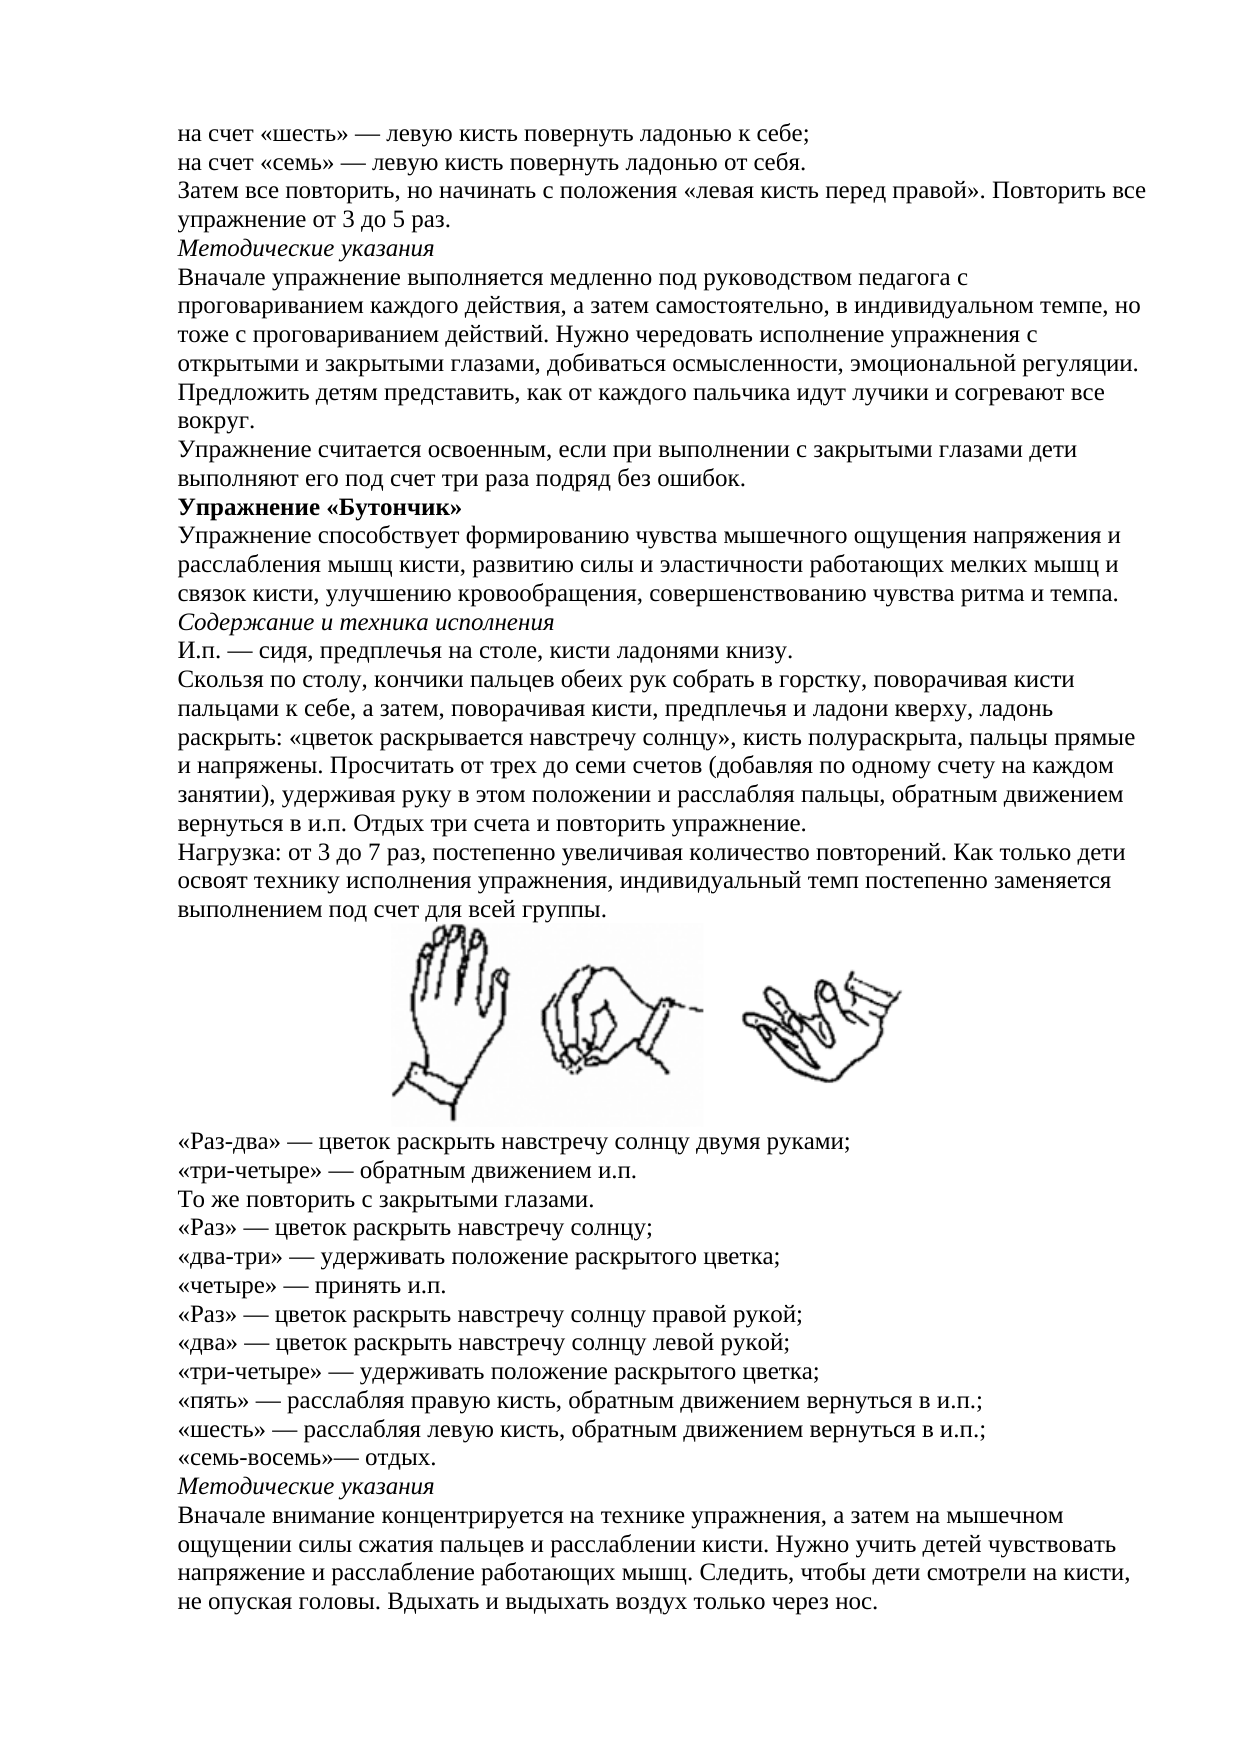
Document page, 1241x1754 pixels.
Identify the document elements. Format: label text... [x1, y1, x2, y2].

text «Раз-два» — цветок раскрыть навстречу солнцу двумя руками; «три-четыре» — обратным движением и.п. То же повторить с закрытыми глазами. «Раз» — цветок раскрыть навстречу солнцу; «два-три» — удерживать положение раскрытого цветка; «четыре» — принять и.п. «Раз» — цветок раскрыть навстречу солнцу правой рукой; «два» — цветок раскрыть навстречу солнцу левой рукой; «три-четыре» — удерживать положение раскрытого цветка; «пять» — расслабляя правую кисть, обратным движением вернуться в и.п.; «шесть» — расслабляя левую кисть, обратным движением вернуться в и.п.; «семь-восемь»— отдых. [177, 1126, 1152, 1471]
text Вначале внимание концентрируется на технике упражнения, а затем на мышечном ощущении силы сжатия пальцев и расслаблении кисти. Нужно учить детей чувствовать напряжение и расслабление работающих мышц. Следить, чтобы дети смотрели на кисти, не опуская головы. Вдыхать и выдыхать воздух только через нос. [177, 1500, 1152, 1615]
text Упражнение «Бутончик» [177, 492, 1152, 521]
text И.п. — сидя, предплечья на столе, кисти ладонями книзу. Скользя по столу, кончики пальцев обеих рук собрать в горстку, поворачивая кисти пальцами к себе, а затем, поворачивая кисти, предплечья и ладони кверху, ладонь раскрыть: «цветок раскрывается навстречу солнцу», кисть полураскрыта, пальцы прямые и напряжены. Просчитать от трех до семи счетов (добавляя по одному счету на каждом занятии), удерживая руку в этом положении и расслабляя пальцы, обратным движением вернуться в и.п. Отдых три счета и повторить упражнение. Нагрузка: от 3 до 7 раз, постепенно увеличивая количество повторений. Как только дети освоят технику исполнения упражнения, индивидуальный темп постепенно заменяется выполнением под счет для всей группы. [177, 636, 1152, 923]
text Упражнение способствует формированию чувства мышечного ощущения напряжения и расслабления мышц кисти, развитию силы и эластичности работающих мелких мышц и связок кисти, улучшению кровообращения, совершенствованию чувства ритма и темпа. [177, 521, 1152, 607]
text Содержание и техника исполнения [177, 607, 1152, 636]
picture [391, 923, 938, 1127]
text Методические указания [177, 1471, 1152, 1500]
text Вначале упражнение выполняется медленно под руководством педагога с проговариванием каждого действия, а затем самостоятельно, в индивидуальном темпе, но тоже с проговариванием действий. Нужно чередовать исполнение упражнения с открытыми и закрытыми глазами, добиваться осмысленности, эмоциональной регуляции. Предложить детям представить, как от каждого пальчика идут лучики и согревают все вокруг. Упражнение считается освоенным, если при выполнении с закрытыми глазами дети выполняют его под счет три раза подряд без ошибок. [177, 262, 1152, 492]
text Методические указания [177, 233, 1152, 262]
